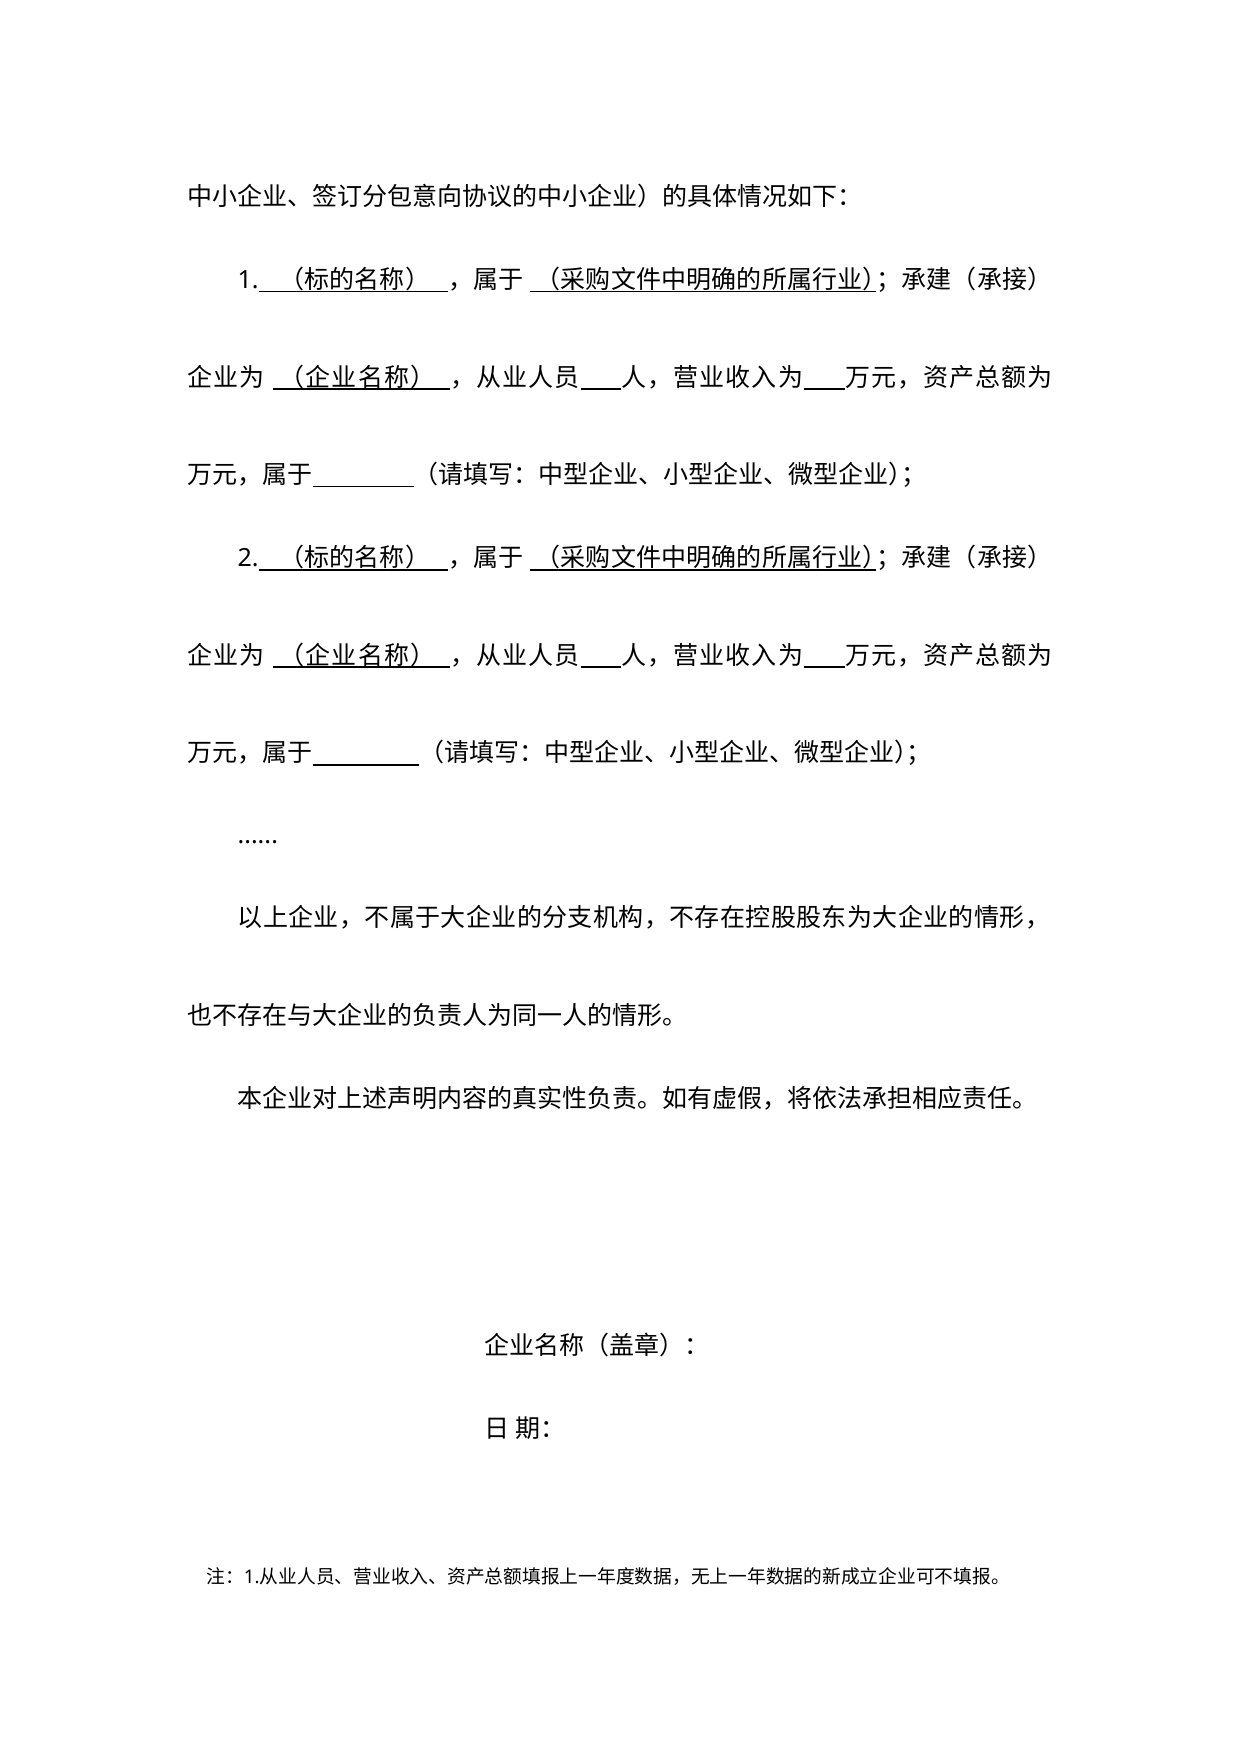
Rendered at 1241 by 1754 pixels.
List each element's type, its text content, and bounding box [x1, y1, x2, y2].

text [187, 162, 1053, 227]
text 1. （标的名称） ，属于 （采购文件中明确的所属行业）；承建（承接）企业为 （企业名称） ，从业人员 人，营业收入为 万元，资产总额为 万元，属于 （请填写：中型企业、小型企业、微型企业）； [187, 245, 1053, 505]
text 注：1.从业人员、营业收入、资产总额填报上一年度数据，无上一年数据的新成立企业可不填报。 [187, 1559, 1053, 1592]
text 企业名称（盖章）： [187, 1311, 1053, 1376]
text 以上企业，不属于大企业的分支机构，不存在控股股东为大企业的情形，也不存在与大企业的负责人为同一人的情形。 [187, 883, 1053, 1046]
list 2. （标的名称） ，属于 （采购文件中明确的所属行业）；承建（承接）企业为 （企业名称） ，从业人员 人，营业收入为 万元，资产总额为 万元，属于 （请填写：中型企业、小型企业、微型企业）； [187, 523, 1053, 783]
text ...... [187, 801, 1053, 866]
text 本企业对上述声明内容的真实性负责。如有虚假，将依法承担相应责任。 [187, 1064, 1053, 1129]
text 日 期： [187, 1394, 1053, 1459]
